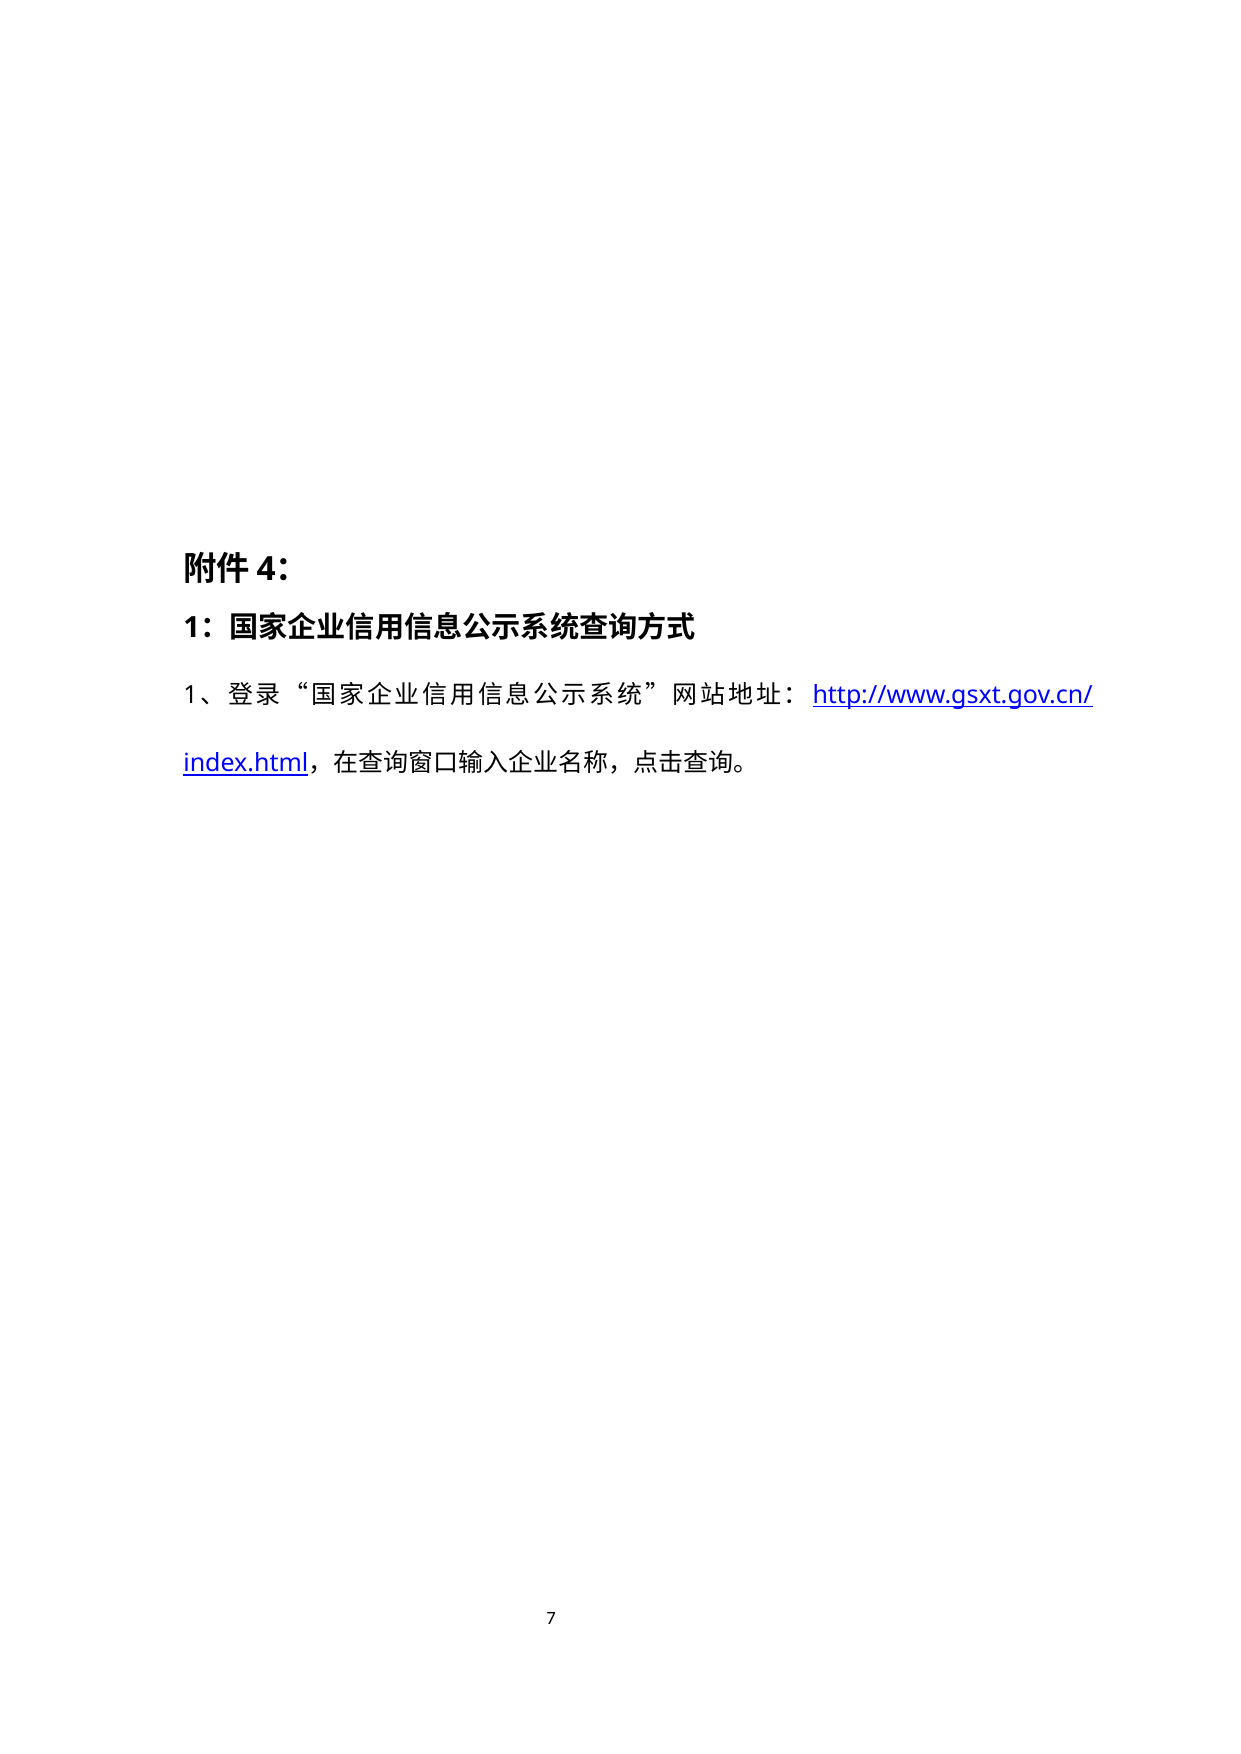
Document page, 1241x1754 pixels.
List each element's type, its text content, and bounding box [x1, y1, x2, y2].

text 1：国家企业信用信息公示系统查询方式 [183, 590, 1215, 658]
text 1、登录“国家企业信用信息公示系统”网站地址：http://www.gsxt.gov.cn/index.html，在查询窗口输入企业名称，点击查询。 [183, 658, 1093, 795]
text 附件4： [183, 542, 1093, 590]
